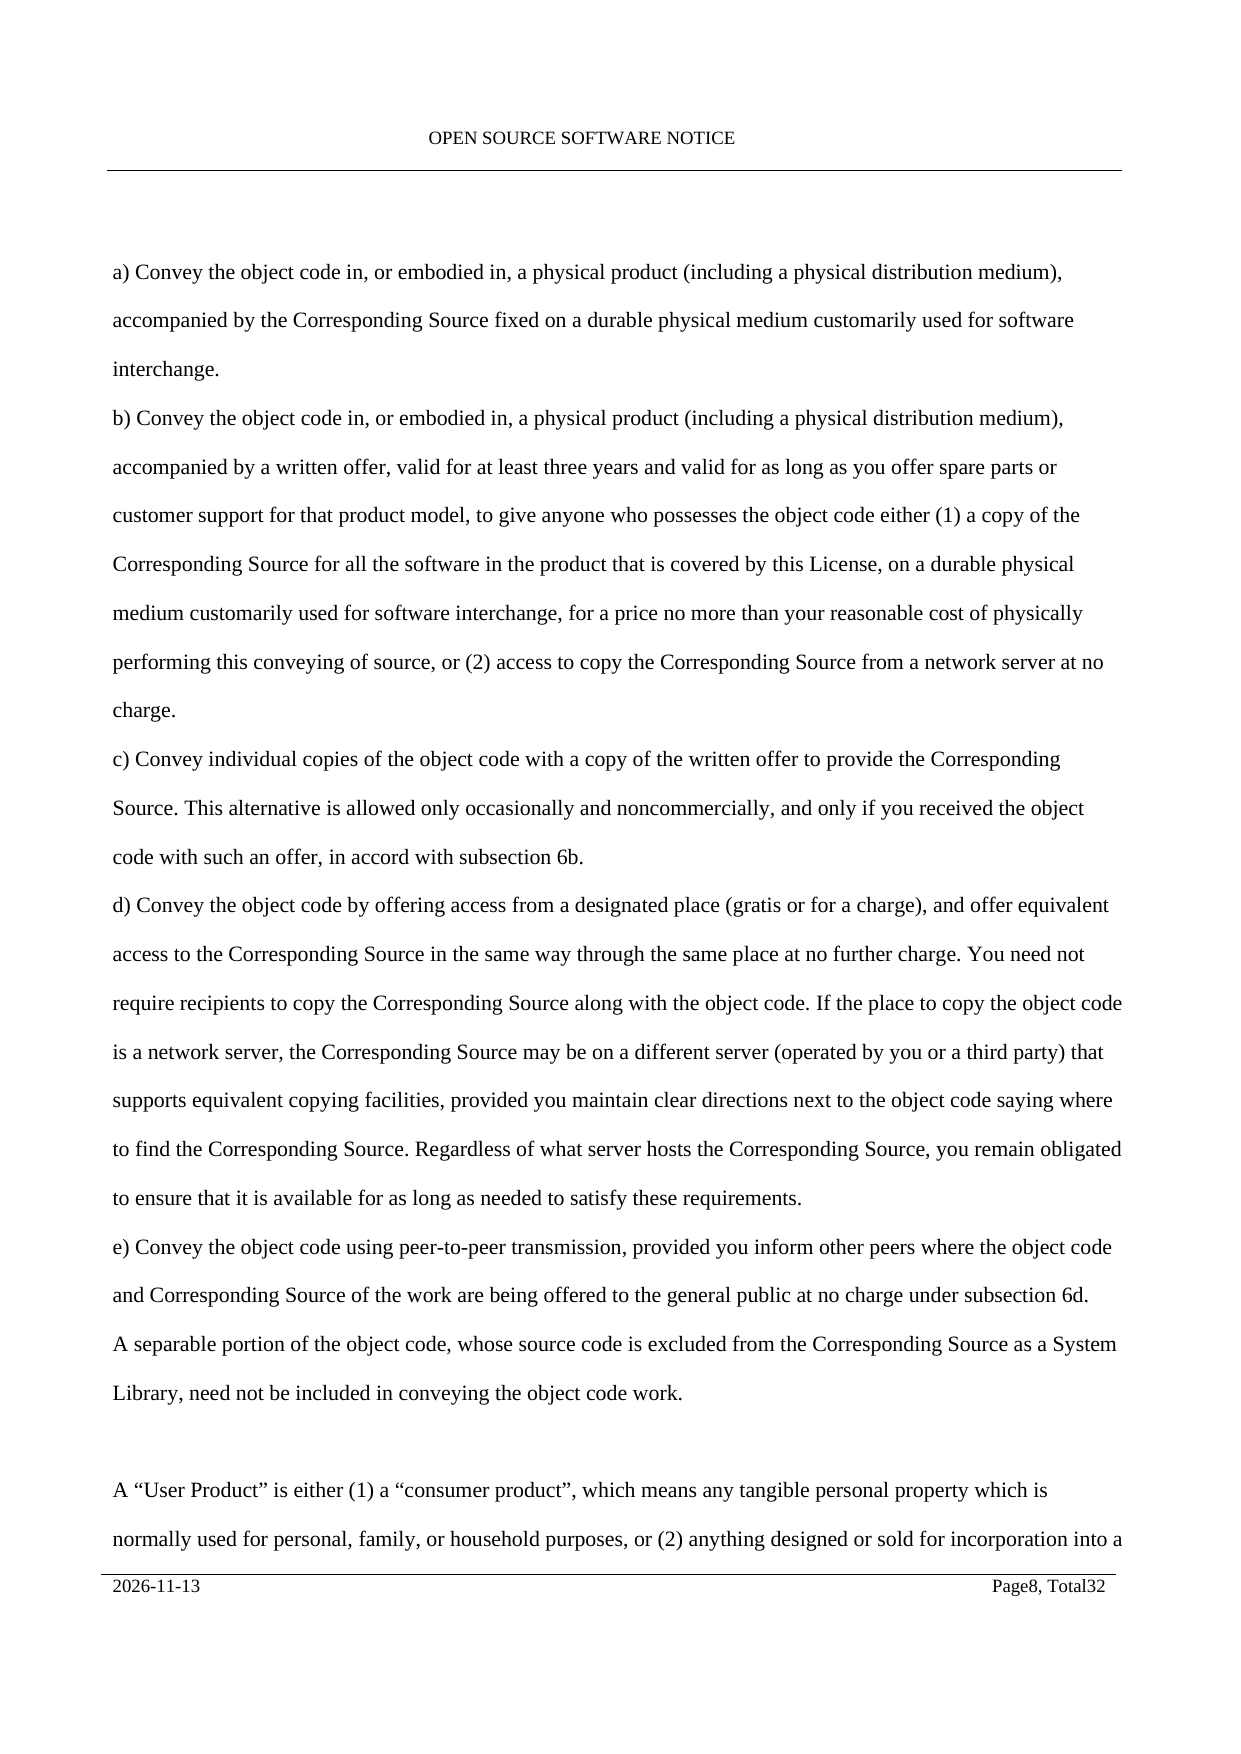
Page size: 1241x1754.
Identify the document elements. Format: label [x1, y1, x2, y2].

text [112, 206, 1128, 1555]
